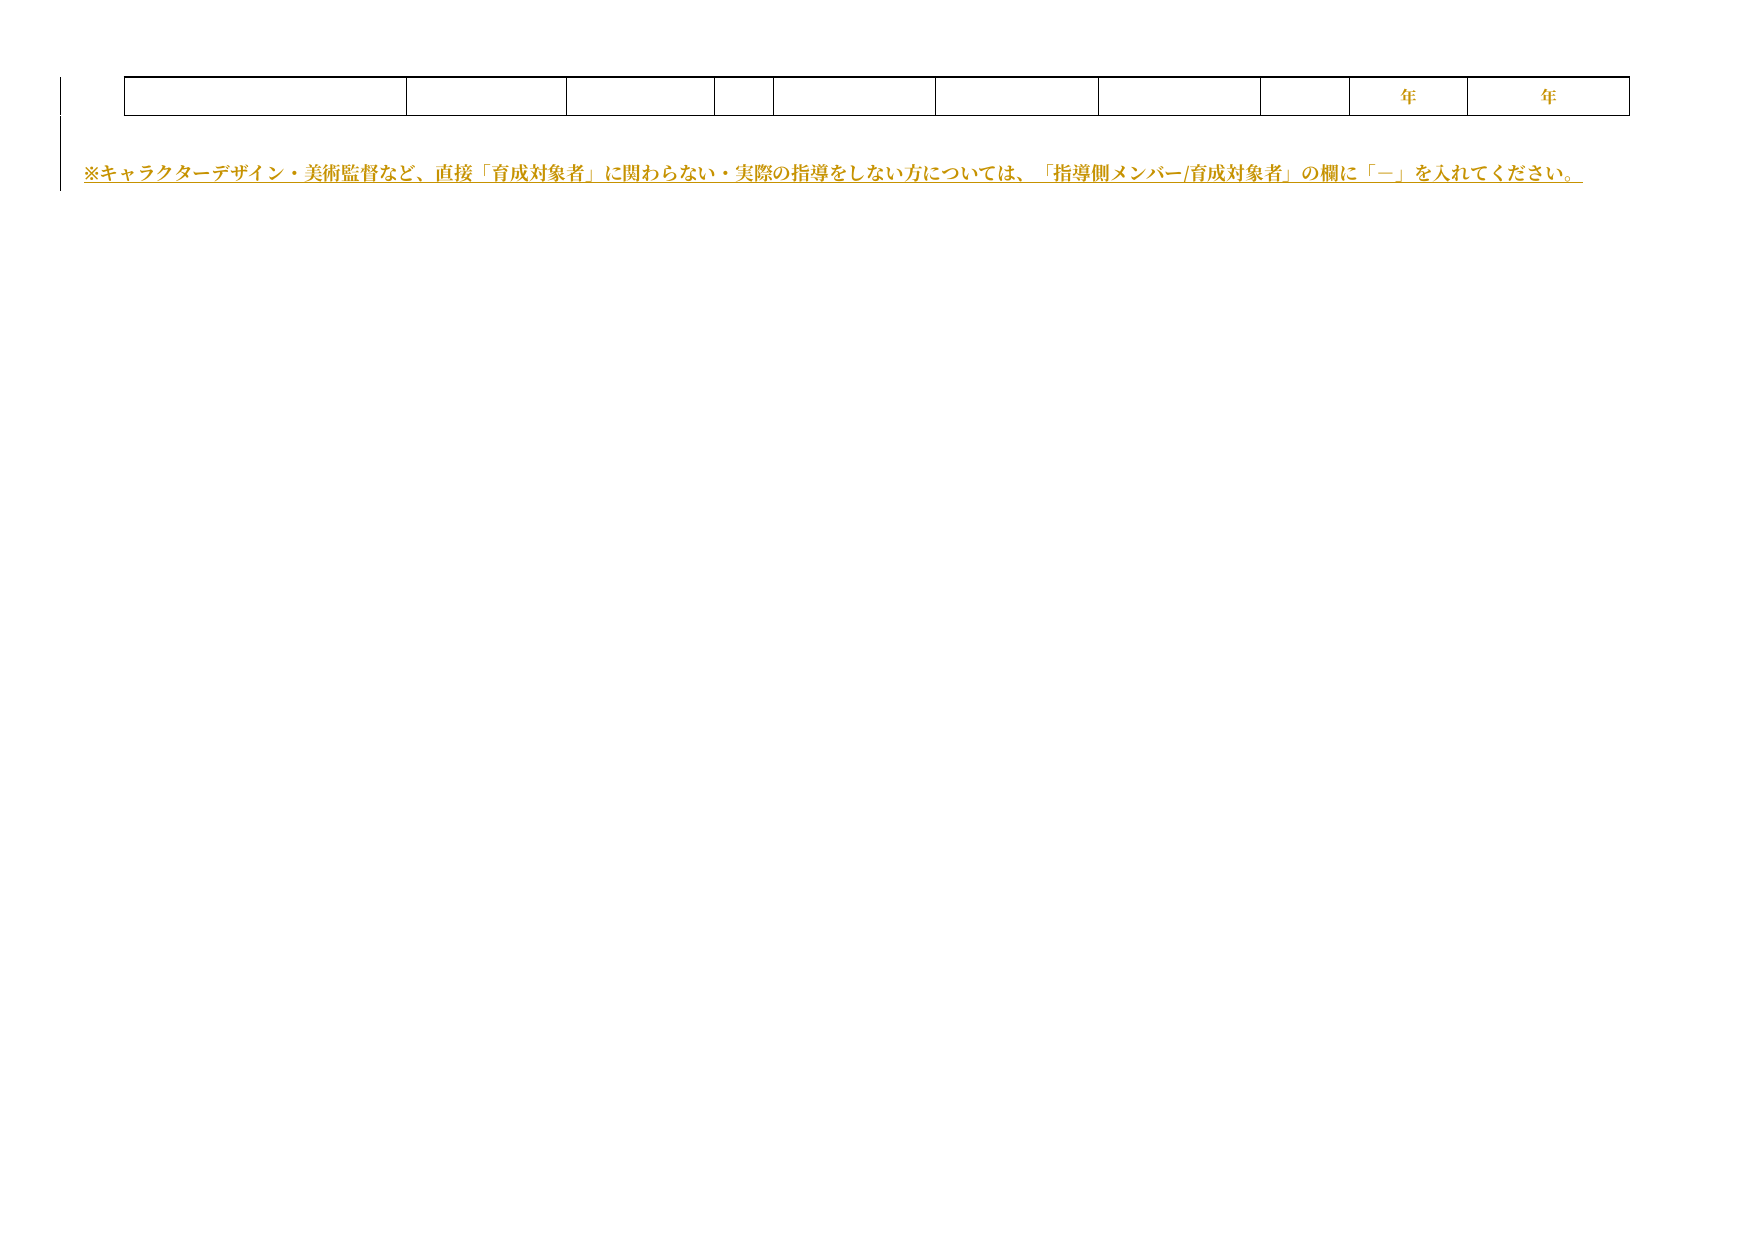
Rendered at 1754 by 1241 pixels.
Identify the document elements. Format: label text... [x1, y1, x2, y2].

table_cell [936, 78, 1098, 115]
table_cell [1261, 78, 1349, 115]
table_cell [774, 78, 935, 115]
table_cell [567, 78, 714, 115]
table_cell [407, 78, 566, 115]
table_cell 年 [1468, 78, 1629, 115]
table_cell [125, 78, 406, 115]
table_cell [1099, 78, 1260, 115]
table_cell [715, 78, 773, 115]
table_cell 年 [1350, 78, 1467, 115]
